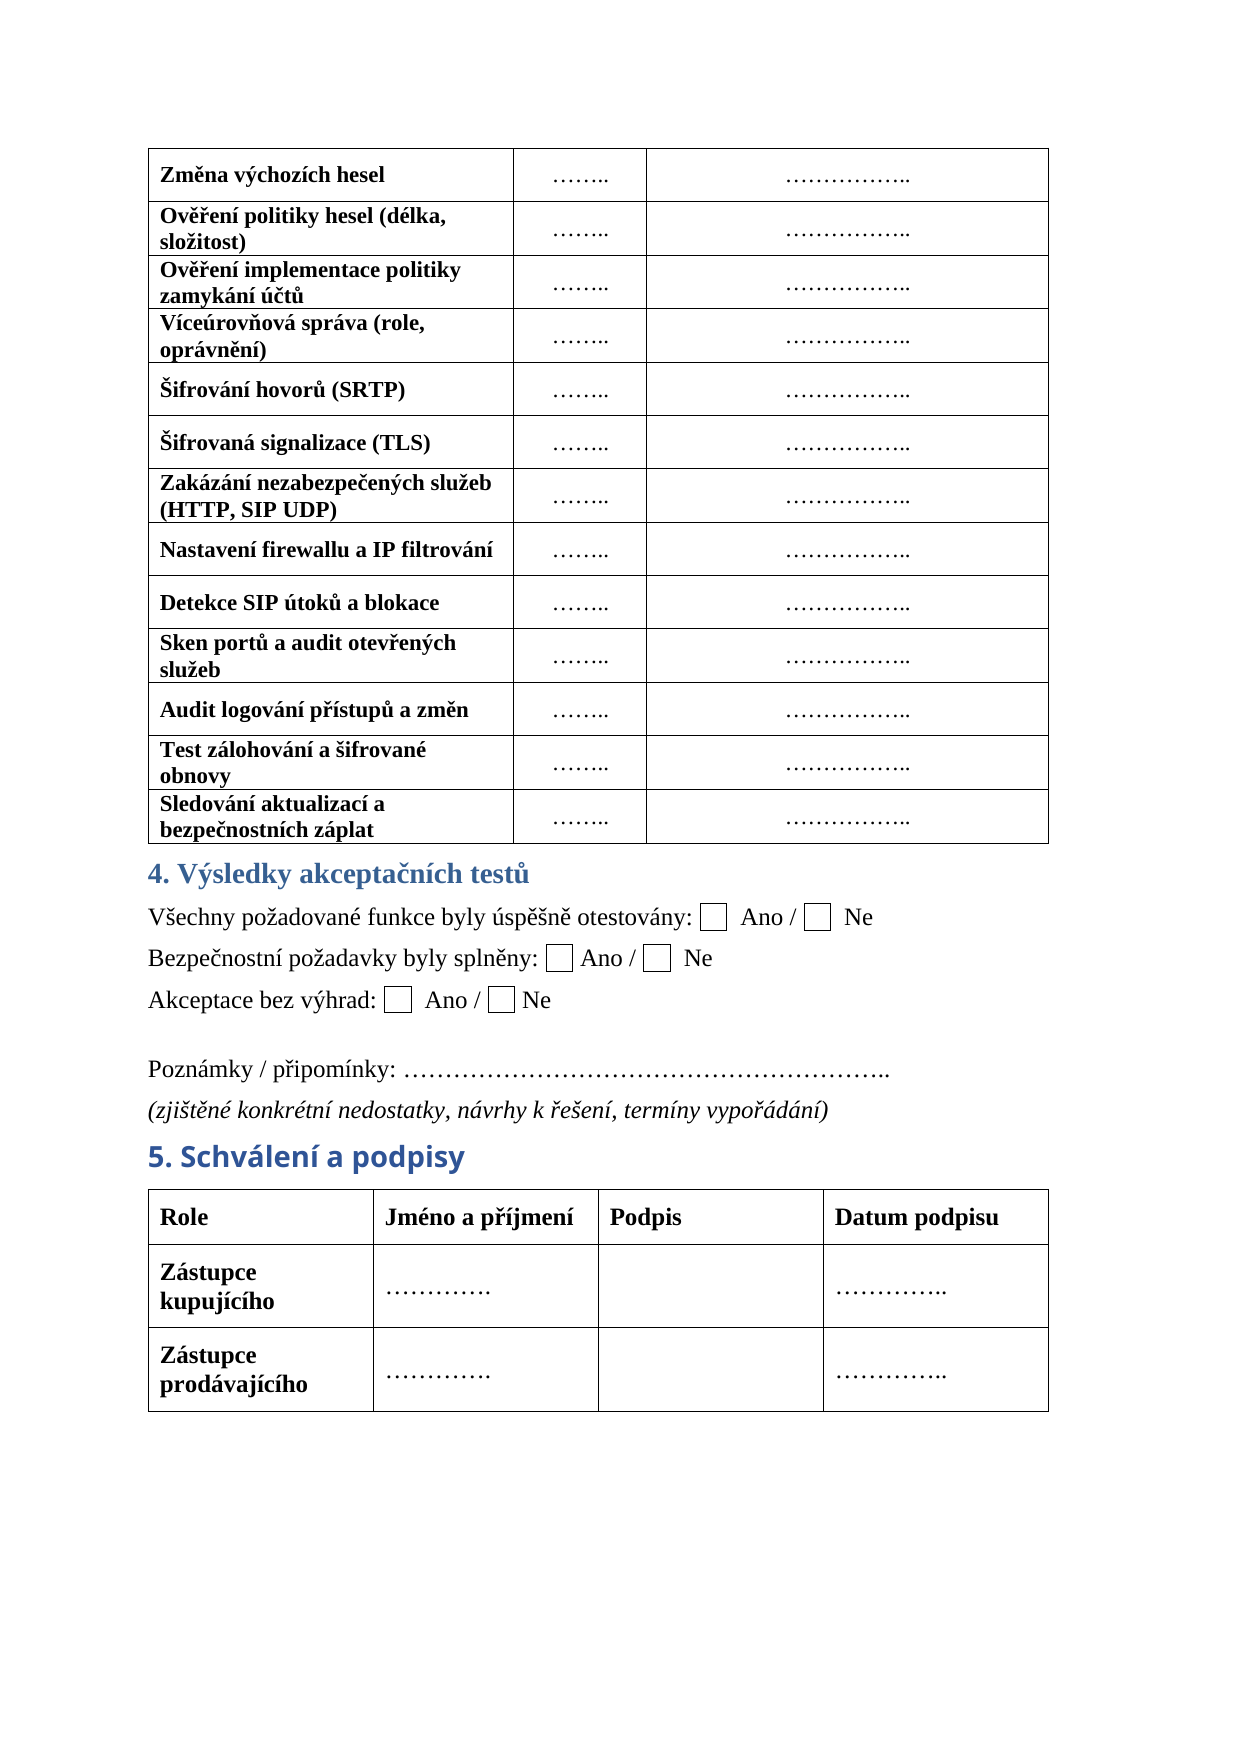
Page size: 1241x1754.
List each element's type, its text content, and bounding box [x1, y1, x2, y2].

table_cell …….. [514, 469, 646, 522]
table_cell …………….. [647, 576, 1048, 628]
table_cell Šifrování hovorů (SRTP) [149, 363, 513, 415]
table_cell …….. [514, 416, 646, 468]
table_cell …………….. [647, 790, 1048, 843]
table_cell Audit logování přístupů a změn [149, 683, 513, 735]
table_cell …….. [514, 256, 646, 308]
table_cell …………….. [647, 202, 1048, 254]
table_cell Nastavení firewallu a IP filtrování [149, 523, 513, 575]
table_cell …………….. [647, 363, 1048, 415]
table_cell Test zálohování a šifrované obnovy [149, 736, 513, 789]
table_cell …………. [374, 1328, 598, 1411]
table_cell …………….. [647, 416, 1048, 468]
text 4. Výsledky akceptačních testů [148, 856, 1092, 890]
table_cell …………….. [647, 683, 1048, 735]
table_cell ………….. [824, 1245, 1048, 1327]
table_cell …………. [374, 1245, 598, 1327]
table_cell Detekce SIP útoků a blokace [149, 576, 513, 628]
table_cell …….. [514, 363, 646, 415]
table_cell Zástupce prodávajícího [149, 1328, 373, 1411]
text Poznámky / připomínky: ………………………………………………….. [148, 1054, 1092, 1083]
table_cell …….. [514, 790, 646, 843]
table_cell …………….. [647, 736, 1048, 789]
table_cell Sledování aktualizací a bezpečnostních záplat [149, 790, 513, 843]
table_cell …………….. [647, 149, 1048, 201]
table_cell …………….. [647, 523, 1048, 575]
table_cell [599, 1328, 823, 1411]
text Bezpečnostní požadavky byly splněny: Ano / Ne [148, 943, 1092, 972]
text (zjištěné konkrétní nedostatky, návrhy k řešení, termíny vypořádání) [148, 1095, 1092, 1124]
table_cell …………….. [647, 309, 1048, 362]
table_cell Šifrovaná signalizace (TLS) [149, 416, 513, 468]
table_header Datum podpisu [824, 1190, 1048, 1243]
text Všechny požadované funkce byly úspěšně otestovány: Ano / Ne [148, 902, 1092, 931]
table_cell …………….. [647, 256, 1048, 308]
table_cell Zakázání nezabezpečených služeb (HTTP, SIP UDP) [149, 469, 513, 522]
table_cell …….. [514, 149, 646, 201]
table_cell …….. [514, 523, 646, 575]
table_header Role [149, 1190, 373, 1243]
table_cell Ověření politiky hesel (délka, složitost) [149, 202, 513, 254]
table_cell Zástupce kupujícího [149, 1245, 373, 1327]
table_cell [599, 1245, 823, 1327]
table_cell …….. [514, 736, 646, 789]
table_cell Sken portů a audit otevřených služeb [149, 629, 513, 682]
table_header Podpis [599, 1190, 823, 1243]
table_cell ………….. [824, 1328, 1048, 1411]
text Akceptace bez výhrad: Ano / Ne [148, 985, 1092, 1042]
table_cell …….. [514, 576, 646, 628]
table_cell Změna výchozích hesel [149, 149, 513, 201]
table_header Jméno a příjmení [374, 1190, 598, 1243]
table_cell …………….. [647, 629, 1048, 682]
subtitle 5. Schválení a podpisy [148, 1137, 1092, 1176]
table_cell …………….. [647, 469, 1048, 522]
table_cell …….. [514, 629, 646, 682]
table_cell …….. [514, 309, 646, 362]
table_cell Ověření implementace politiky zamykání účtů [149, 256, 513, 308]
table_cell Víceúrovňová správa (role, oprávnění) [149, 309, 513, 362]
table_cell …….. [514, 683, 646, 735]
table_cell …….. [514, 202, 646, 254]
